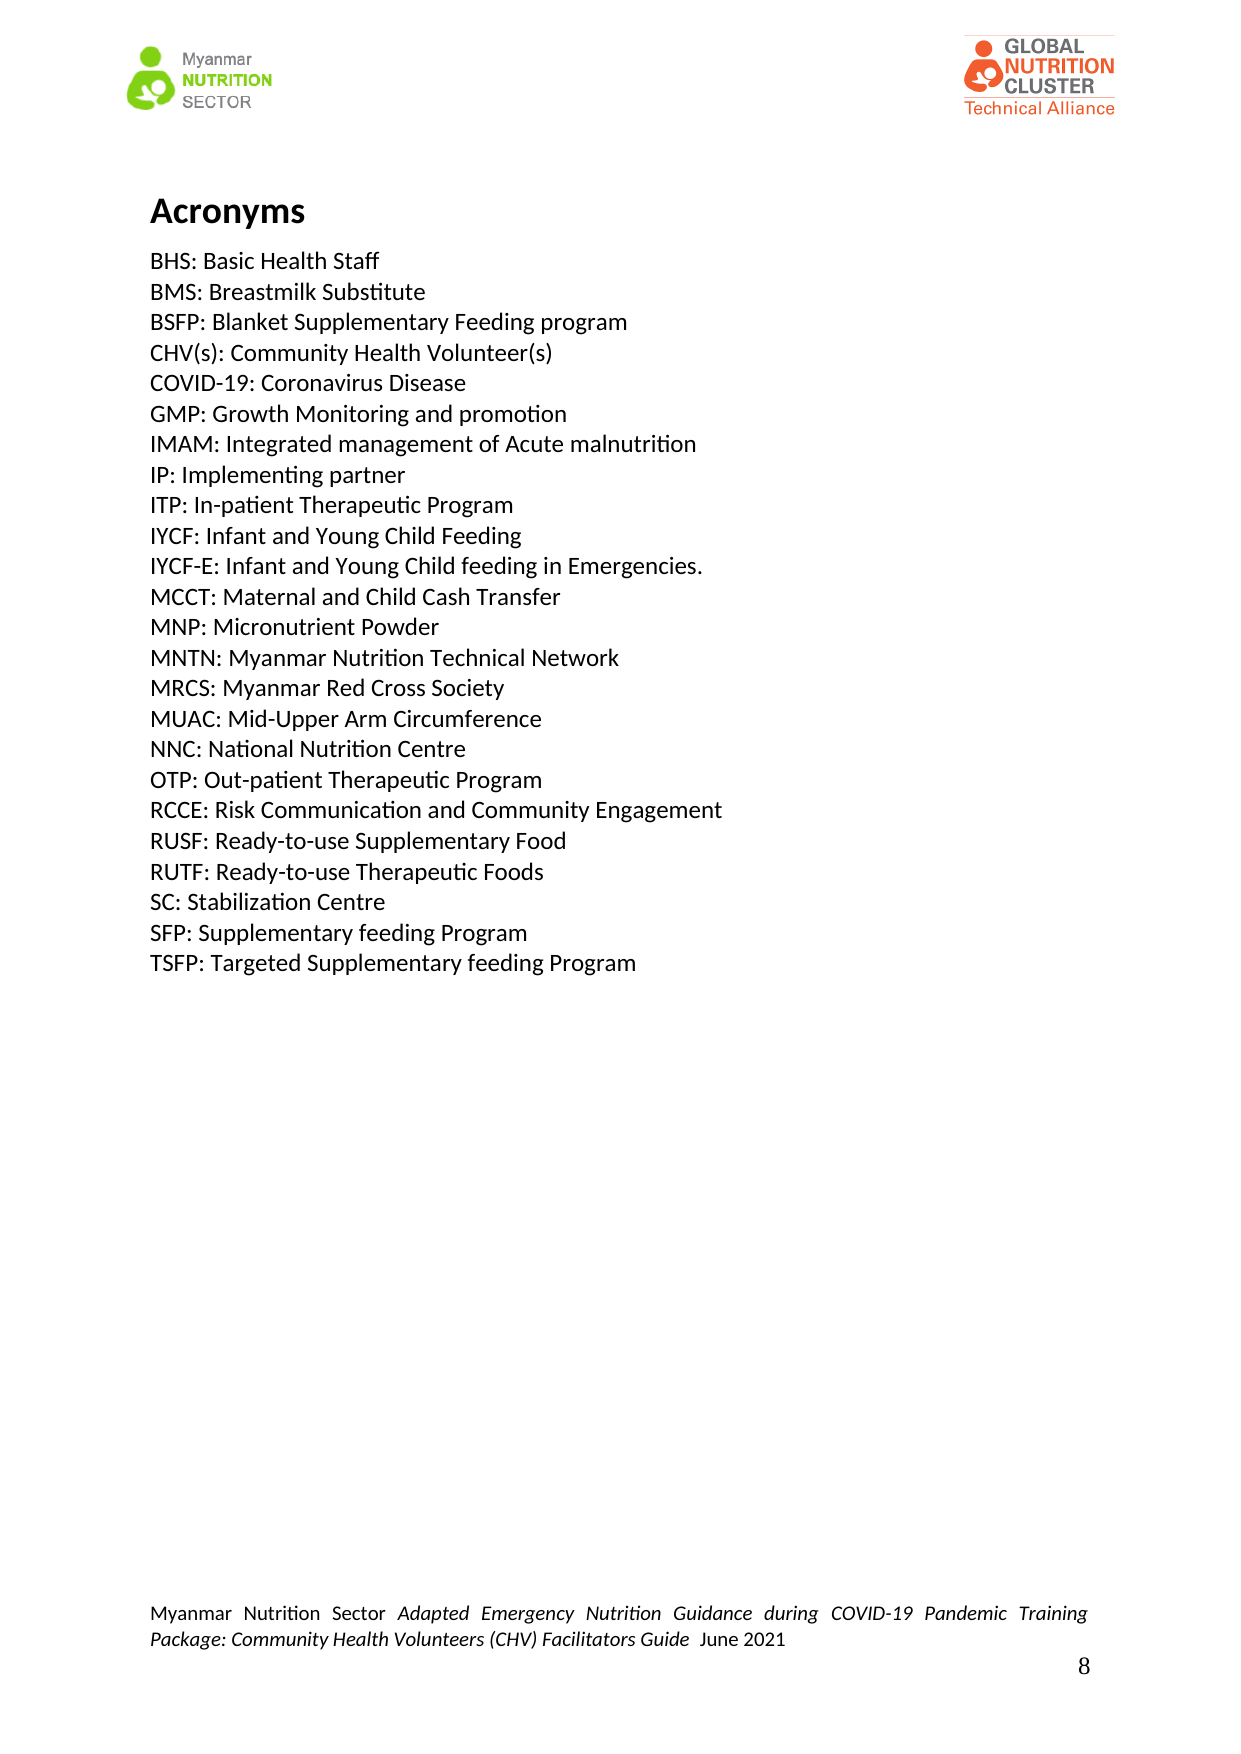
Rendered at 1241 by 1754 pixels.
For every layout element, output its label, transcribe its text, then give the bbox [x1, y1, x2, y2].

text RUTF: Ready-to-use Therapeutic Foods [150, 856, 1090, 886]
text IYCF: Infant and Young Child Feeding [150, 520, 1090, 551]
text OTP: Out-patient Therapeutic Program [150, 764, 1090, 795]
text GMP: Growth Monitoring and promotion [150, 398, 1090, 428]
text MUAC: Mid-Upper Arm Circumference [150, 703, 1090, 734]
text MNP: Micronutrient Powder [150, 612, 1090, 642]
text RCCE: Risk Communication and Community Engagement [150, 795, 1090, 825]
text MCCT: Maternal and Child Cash Transfer [150, 581, 1090, 612]
picture [964, 35, 1115, 119]
text IYCF-E: Infant and Young Child feeding in Emergencies. [150, 551, 1090, 581]
text MRCS: Myanmar Red Cross Society [150, 673, 1090, 703]
text SFP: Supplementary feeding Program [150, 917, 1090, 947]
text TSFP: Targeted Supplementary feeding Program [150, 947, 1090, 978]
text COVID-19: Coronavirus Disease [150, 367, 1090, 398]
text ITP: In-patient Therapeutic Program [150, 489, 1090, 520]
text SC: Stabilization Centre [150, 886, 1090, 917]
subtitle Acronyms [150, 187, 1090, 233]
text BHS: Basic Health Staff [150, 245, 1090, 276]
text MNTN: Myanmar Nutrition Technical Network [150, 642, 1090, 673]
picture [109, 35, 299, 134]
text IP: Implementing partner [150, 459, 1090, 489]
text IMAM: Integrated management of Acute malnutrition [150, 428, 1090, 459]
text BMS: Breastmilk Substitute [150, 276, 1090, 306]
text BSFP: Blanket Supplementary Feeding program [150, 306, 1090, 337]
text RUSF: Ready-to-use Supplementary Food [150, 825, 1090, 856]
text NNC: National Nutrition Centre [150, 734, 1090, 764]
text CHV(s): Community Health Volunteer(s) [150, 337, 1090, 367]
